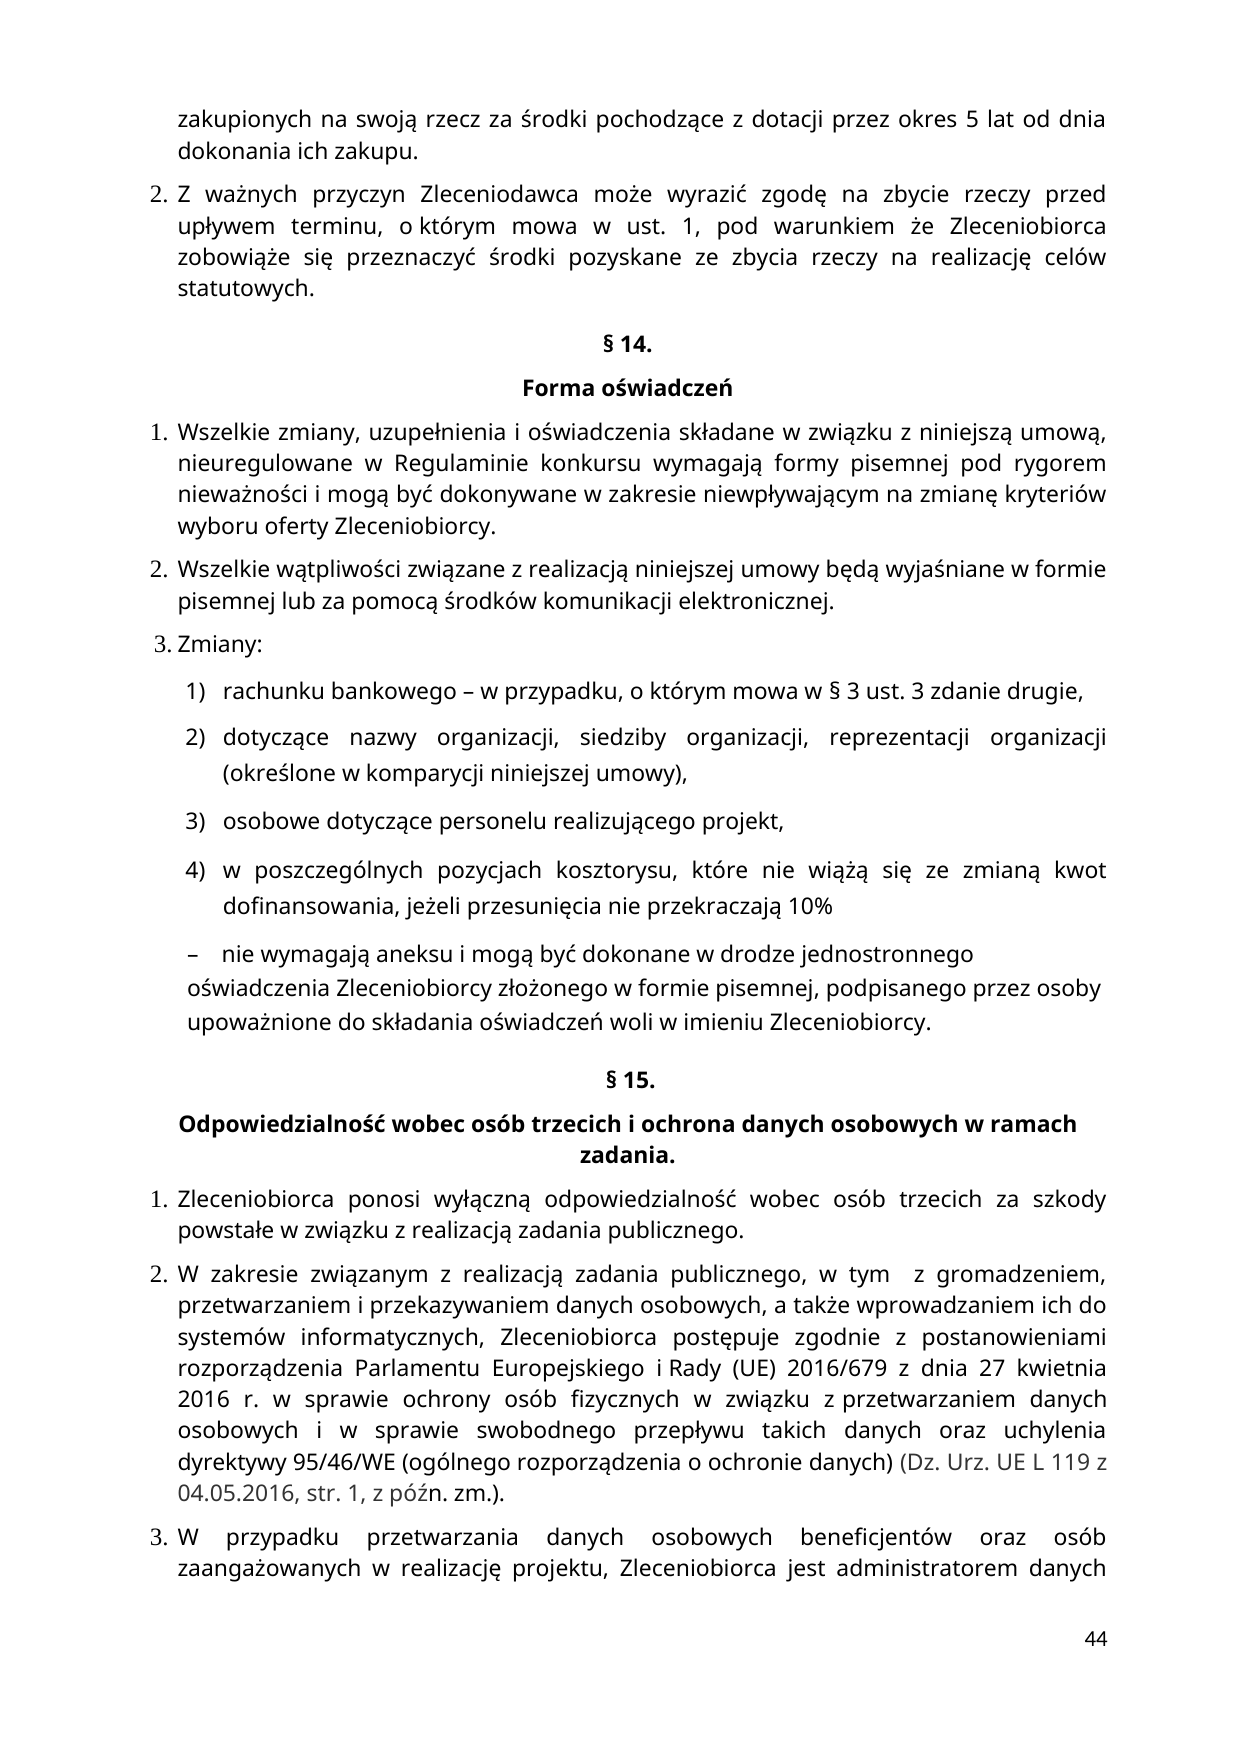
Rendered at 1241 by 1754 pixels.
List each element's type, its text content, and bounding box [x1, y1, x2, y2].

text – nie wymagają aneksu i mogą być dokonane w drodze jednostronnego oświadczenia Zleceniobiorcy złożonego w formie pisemnej, podpisanego przez osoby upoważnione do składania oświadczeń woli w imieniu Zleceniobiorcy. [187, 938, 1107, 1037]
list Zleceniobiorca ponosi wyłączną odpowiedzialność wobec osób trzecich za szkody powstałe w związku z realizacją zadania publicznego. [149, 1183, 1107, 1246]
list dotyczące nazwy organizacji, siedziby organizacji, reprezentacji organizacji (określone w komparycji niniejszej umowy), [185, 721, 1107, 788]
list Zmiany: [153, 628, 1107, 660]
text § 14. [148, 328, 1107, 360]
list osobowe dotyczące personelu realizującego projekt, [185, 805, 1107, 837]
list Wszelkie zmiany, uzupełnienia i oświadczenia składane w związku z niniejszą umową, nieuregulowane w Regulaminie konkursu wymagają formy pisemnej pod rygorem nieważności i mogą być dokonywane w zakresie niewpływającym na zmianę kryteriów wyboru oferty Zleceniobiorcy. [149, 416, 1107, 541]
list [149, 103, 1107, 166]
list w poszczególnych pozycjach kosztorysu, które nie wiążą się ze zmianą kwot dofinansowania, jeżeli przesunięcia nie przekraczają 10% [185, 854, 1107, 921]
list rachunku bankowego – w przypadku, o którym mowa w § 3 ust. 3 zdanie drugie, [185, 675, 1107, 706]
text Odpowiedzialność wobec osób trzecich i ochrona danych osobowych w ramach zadania. [148, 1108, 1108, 1171]
list W zakresie związanym z realizacją zadania publicznego, w tym z gromadzeniem, przetwarzaniem i przekazywaniem danych osobowych, a także wprowadzaniem ich do systemów informatycznych, Zleceniobiorca postępuje zgodnie z postanowieniami rozporządzenia Parlamentu Europejskiego i Rady (UE) 2016/679 z dnia 27 kwietnia 2016 r. w sprawie ochrony osób fizycznych w związku z przetwarzaniem danych osobowych i w sprawie swobodnego przepływu takich danych oraz uchylenia dyrektywy 95/46/WE (ogólnego rozporządzenia o ochronie danych) (Dz. Urz. UE L 119 z 04.05.2016, str. 1, z późn. zm.). [149, 1258, 1107, 1508]
text § 15. [148, 1064, 1107, 1096]
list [149, 1521, 1107, 1583]
list Wszelkie wątpliwości związane z realizacją niniejszej umowy będą wyjaśniane w formie pisemnej lub za pomocą środków komunikacji elektronicznej. [149, 553, 1107, 616]
list Z ważnych przyczyn Zleceniodawca może wyrazić zgodę na zbycie rzeczy przed upływem terminu, o którym mowa w ust. 1, pod warunkiem że Zleceniobiorca zobowiąże się przeznaczyć środki pozyskane ze zbycia rzeczy na realizację celów statutowych. [149, 178, 1107, 303]
text Forma oświadczeń [148, 372, 1108, 403]
